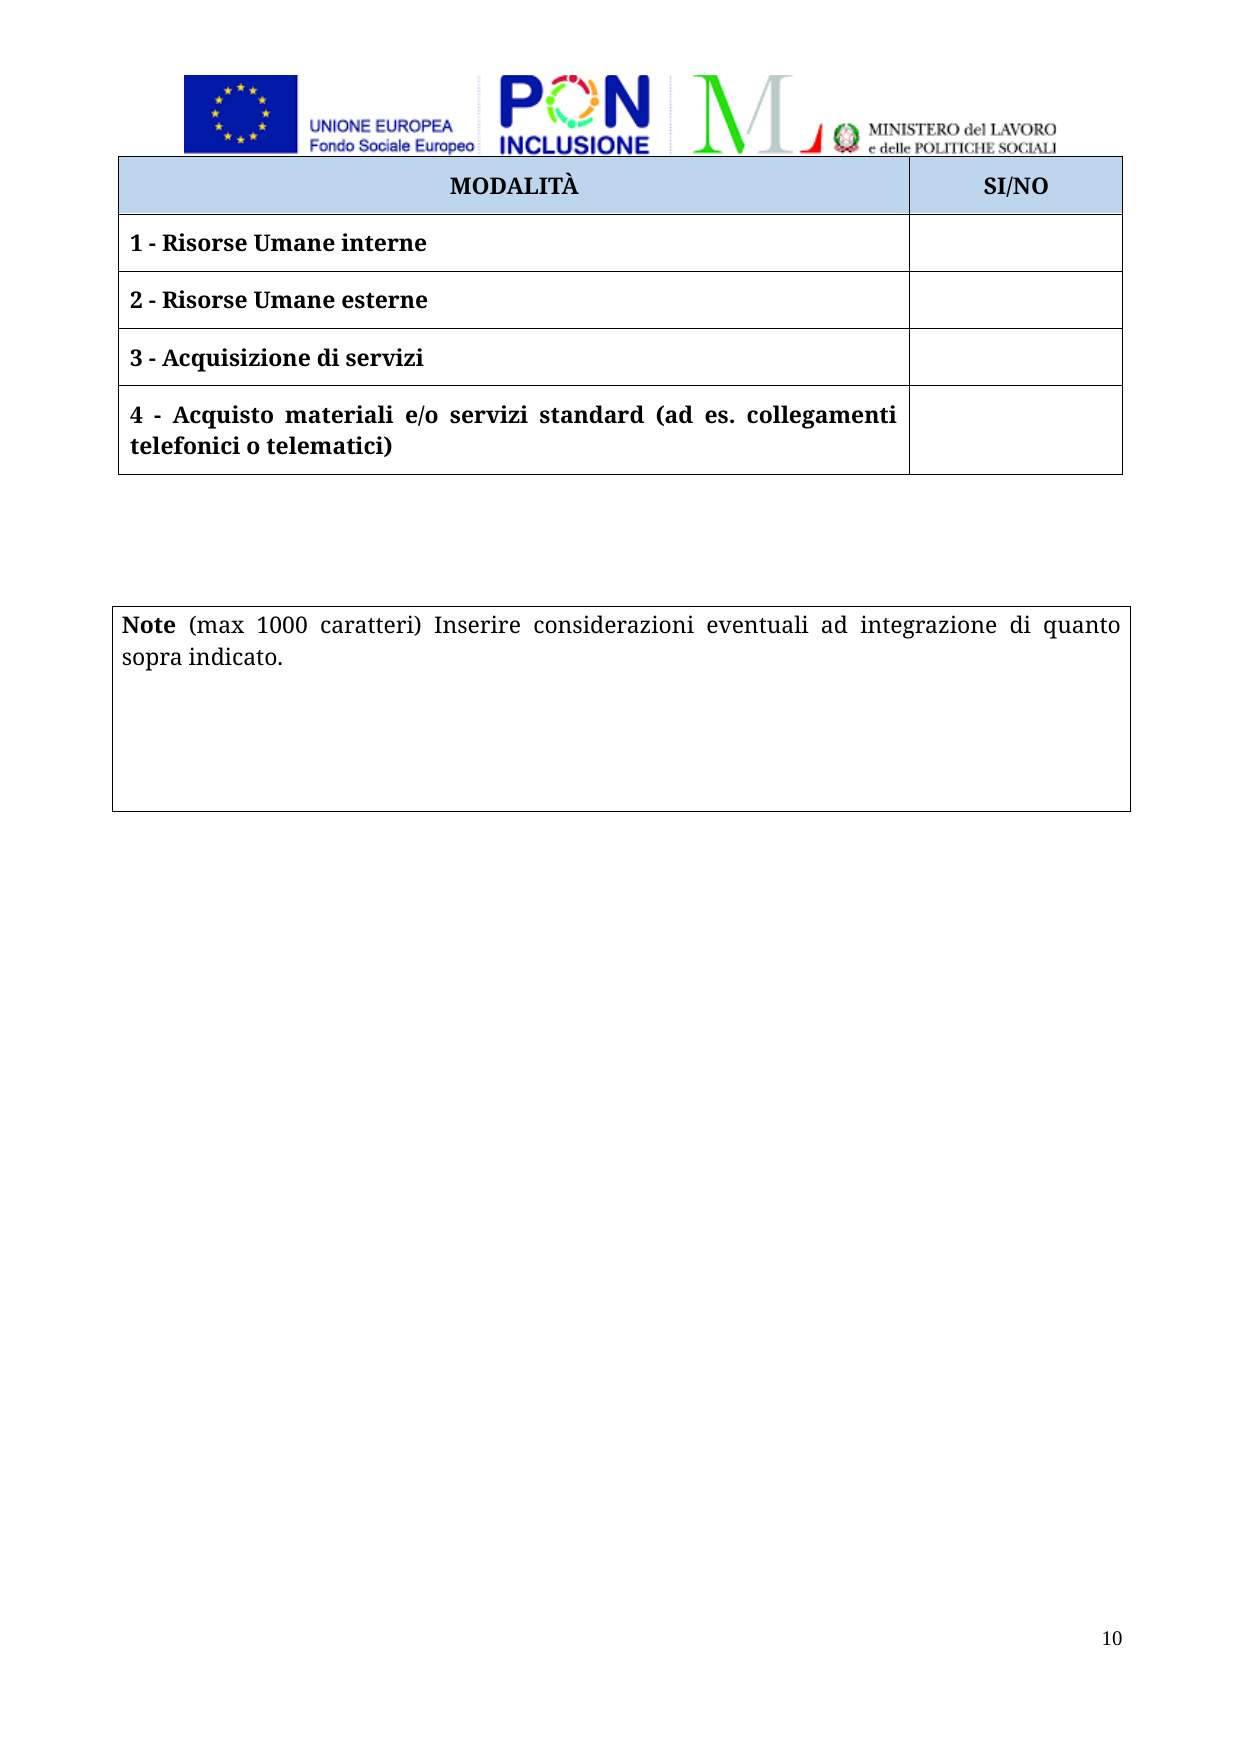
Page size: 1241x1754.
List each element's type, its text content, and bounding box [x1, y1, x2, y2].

table_cell [910, 215, 1122, 271]
table_cell [910, 272, 1122, 328]
picture [184, 75, 1057, 156]
table_header SI/NO [910, 157, 1122, 213]
table_cell [910, 386, 1122, 474]
table_cell 2 - Risorse Umane esterne [119, 272, 909, 328]
table_cell 1 - Risorse Umane interne [119, 215, 909, 271]
table_cell 3 - Acquisizione di servizi [119, 329, 909, 385]
list Note (max 1000 caratteri) Inserire considerazioni eventuali ad integrazione di quanto sopra indicato. [113, 607, 1130, 672]
table_cell 4 - Acquisto materiali e/o servizi standard (ad es. collegamenti telefonici o telematici) [119, 386, 909, 474]
table_header MODALITÀ [119, 157, 909, 213]
table_cell [910, 329, 1122, 385]
